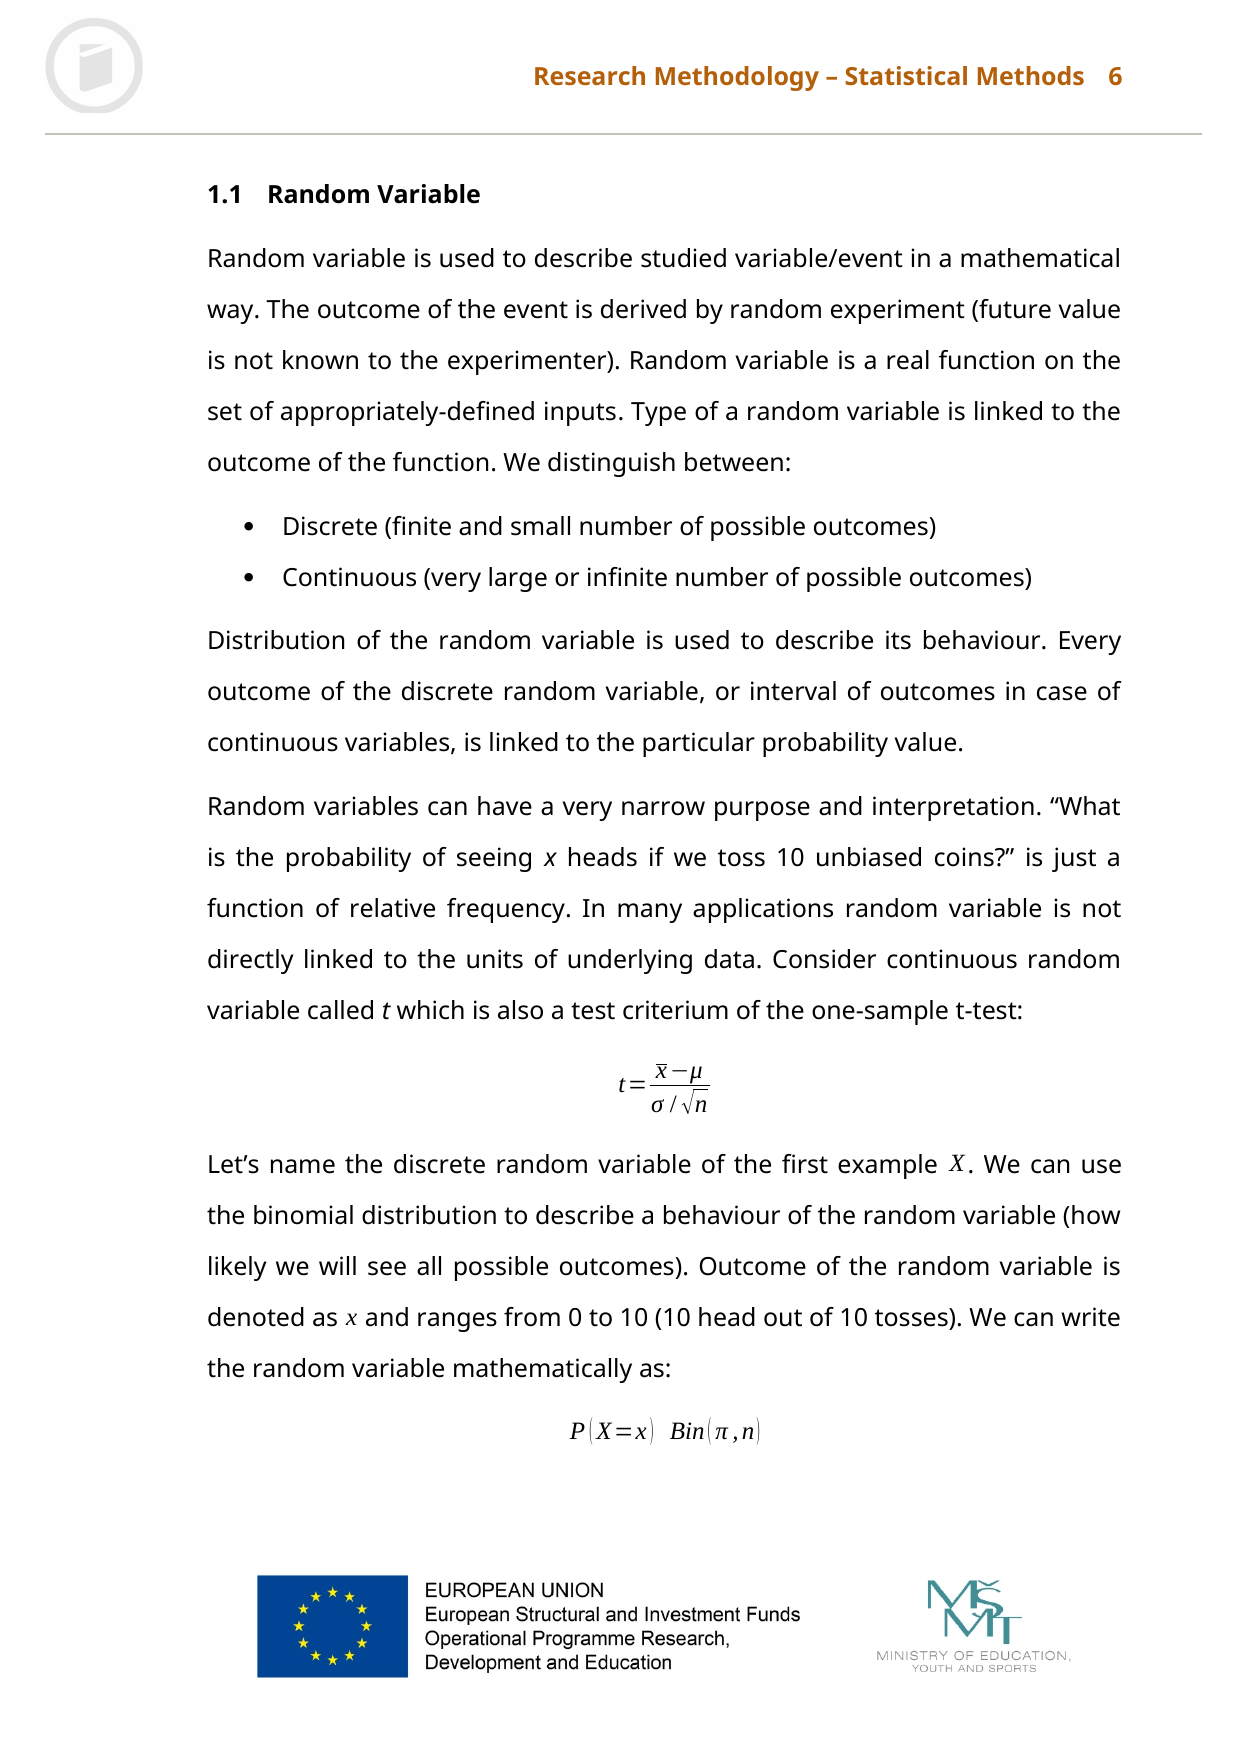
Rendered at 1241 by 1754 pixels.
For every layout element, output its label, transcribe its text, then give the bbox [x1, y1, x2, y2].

text Random variable is used to describe studied variable/event in a mathematical way. The outcome of the event is derived by random experiment (future value is not known to the experimenter). Random variable is a real function on the set of appropriately-defined inputs. Type of a random variable is linked to the outcome of the function. We distinguish between: [207, 241, 1122, 479]
text Let’s name the discrete random variable of the first example . We can use the binomial distribution to describe a behaviour of the random variable (how likely we will see all possible outcomes). Outcome of the random variable is denoted as and ranges from 0 to 10 (10 head out of 10 tosses). We can write the random variable mathematically as: [207, 1147, 1122, 1385]
text Distribution of the random variable is used to describe its behaviour. Every outcome of the discrete random variable, or interval of outcomes in case of continuous variables, is linked to the particular probability value. [207, 623, 1122, 759]
list Continuous (very large or infinite number of possible outcomes) [244, 559, 1122, 593]
text Random variables can have a very narrow purpose and interpretation. “What is the probability of seeing x heads if we toss 10 unbiased coins?” is just a function of relative frequency. In many applications random variable is not directly linked to the units of underlying data. Consider continuous random variable called t which is also a test criterium of the one-sample t-test: [207, 789, 1122, 1027]
list Discrete (finite and small number of possible outcomes) [244, 508, 1122, 542]
subtitle Random Variable [207, 177, 1122, 211]
picture [206, 1524, 1121, 1728]
